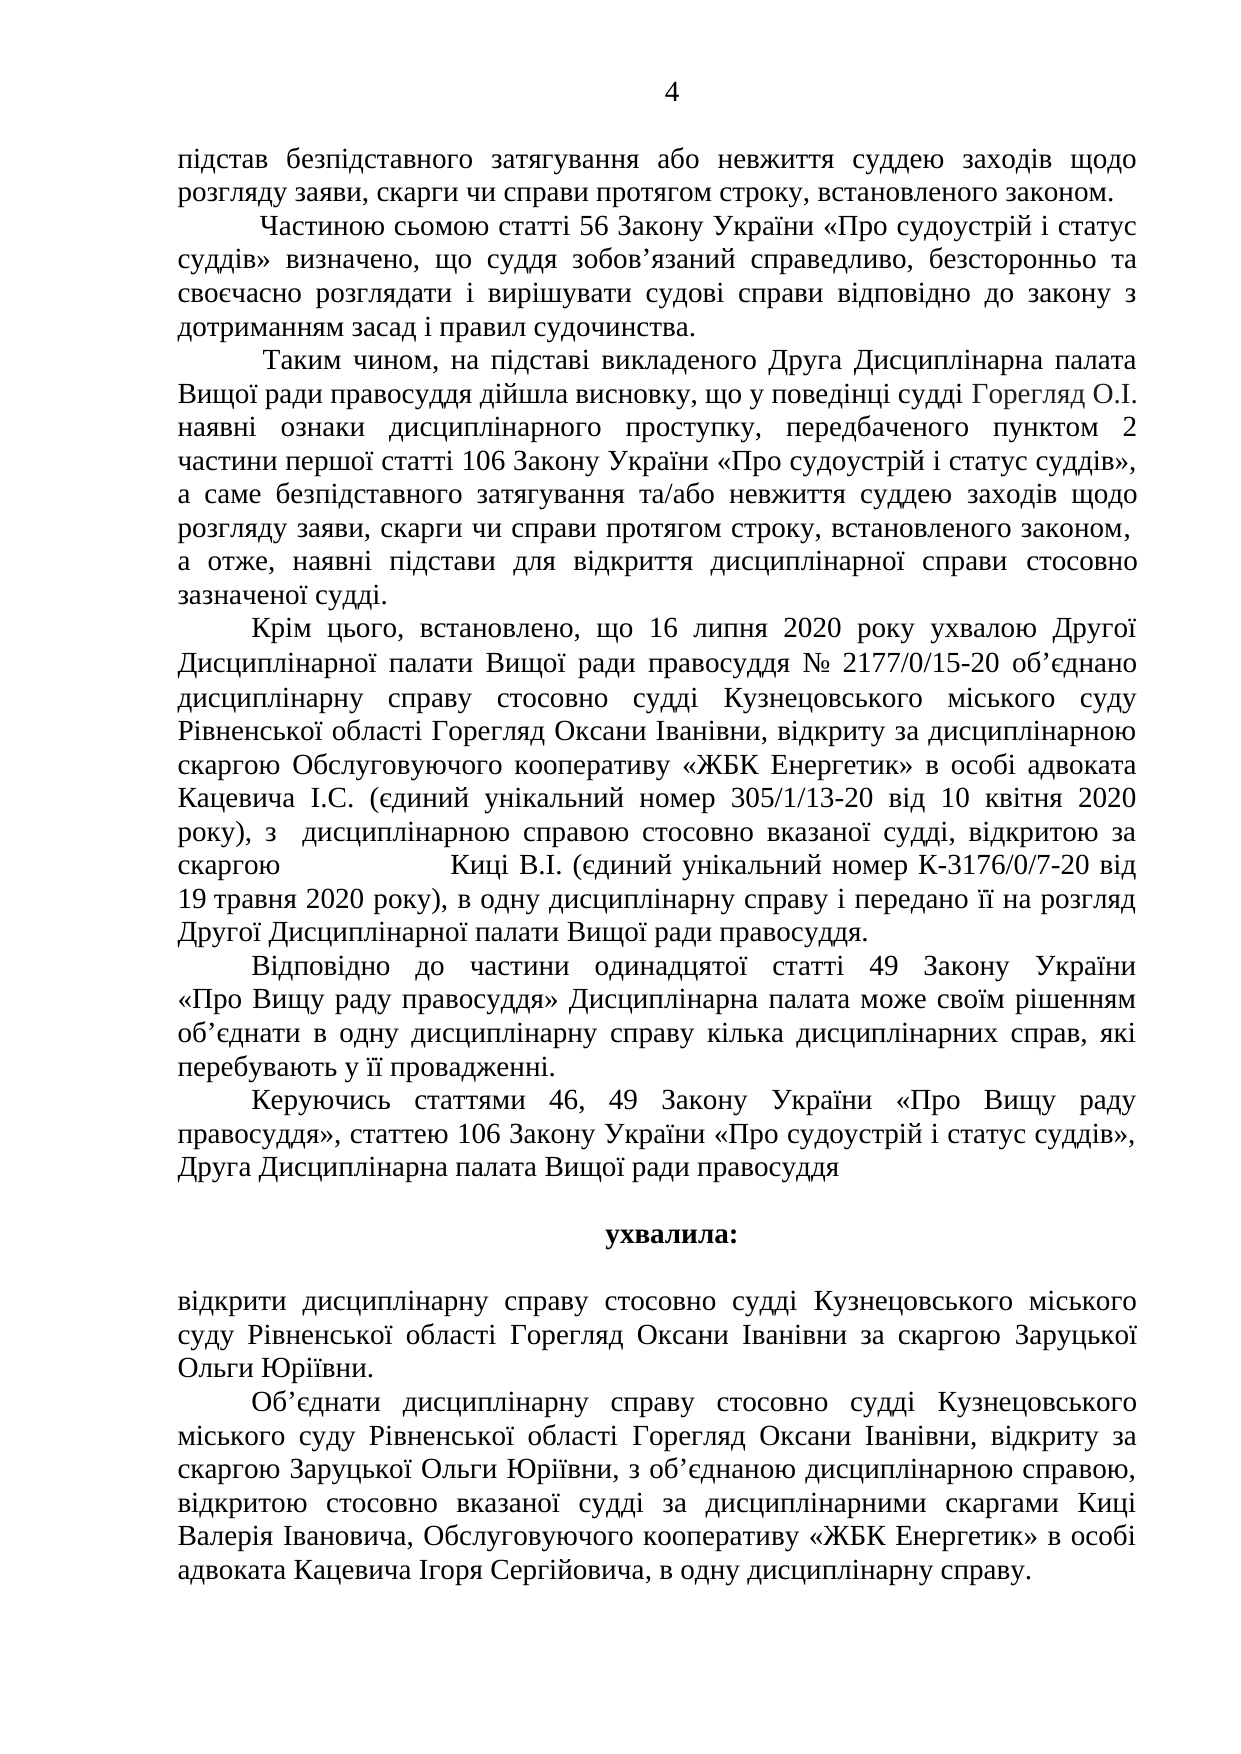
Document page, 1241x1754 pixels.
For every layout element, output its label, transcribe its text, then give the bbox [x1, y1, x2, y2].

text відкрити дисциплінарну справу стосовно судді Кузнецовського міського суду Рівненської області Горегляд Оксани Іванівни за скаргою Заруцької Ольги Юріївни. [177, 1283, 1137, 1384]
text Об’єднати дисциплінарну справу стосовно судді Кузнецовського міського суду Рівненської області Горегляд Оксани Іванівни, відкриту за скаргою Заруцької Ольги Юріївни, з об’єднаною дисциплінарною справою, відкритою стосовно вказаної судді за дисциплінарними скаргами Киці Валерія Івановича, Обслуговуючого кооперативу «ЖБК Енергетик» в особі адвоката Кацевича Ігоря Сергійовича, в одну дисциплінарну справу. [177, 1384, 1137, 1585]
text Відповідно до частини одинадцятої статті 49 Закону України «Про Вищу раду правосуддя» Дисциплінарна палата може своїм рішенням об’єднати в одну дисциплінарну справу кілька дисциплінарних справ, які перебувають у її провадженні. [177, 948, 1137, 1082]
text ухвалила: [177, 1216, 1167, 1250]
text Частиною сьомою статті 56 Закону України «Про судоустрій і статус суддів» визначено, що суддя зобов’язаний справедливо, безсторонньо та своєчасно розглядати і вирішувати судові справи відповідно до закону з дотриманням засад і правил судочинства. [177, 208, 1138, 342]
text Крім цього, встановлено, що 16 липня 2020 року ухвалою Другої Дисциплінарної палати Вищої ради правосуддя № 2177/0/15-20 об’єднано дисциплінарну справу стосовно судді Кузнецовського міського суду Рівненської області Горегляд Оксани Іванівни, відкриту за дисциплінарною скаргою Обслуговуючого кооперативу «ЖБК Енергетик» в особі адвоката Кацевича І.С. (єдиний унікальний номер 305/1/13-20 від 10 квітня 2020 року), з дисциплінарною справою стосовно вказаної судді, відкритою за скаргою Киці В.І. (єдиний унікальний номер К-3176/0/7-20 від 19 травня 2020 року), в одну дисциплінарну справу і передано її на розгляд Другої Дисциплінарної палати Вищої ради правосуддя. [177, 611, 1137, 948]
text Таким чином, на підставі викладеного Друга Дисциплінарна палата Вищої ради правосуддя дійшла висновку, що у поведінці судді Горегляд О.І. наявні ознаки дисциплінарного проступку, передбаченого пунктом 2 частини першої статті 106 Закону України «Про судоустрій і статус суддів», а саме безпідставного затягування та/або невжиття суддею заходів щодо розгляду заяви, скарги чи справи протягом строку, встановленого законом, а отже, наявні підстави для відкриття дисциплінарної справи стосовно зазначеної судді. [177, 342, 1138, 611]
text Керуючись статтями 46, 49 Закону України «Про Вищу раду правосуддя», статтею 106 Закону України «Про судоустрій і статус суддів», Друга Дисциплінарна палата Вищої ради правосуддя [177, 1082, 1137, 1183]
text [177, 141, 1138, 208]
